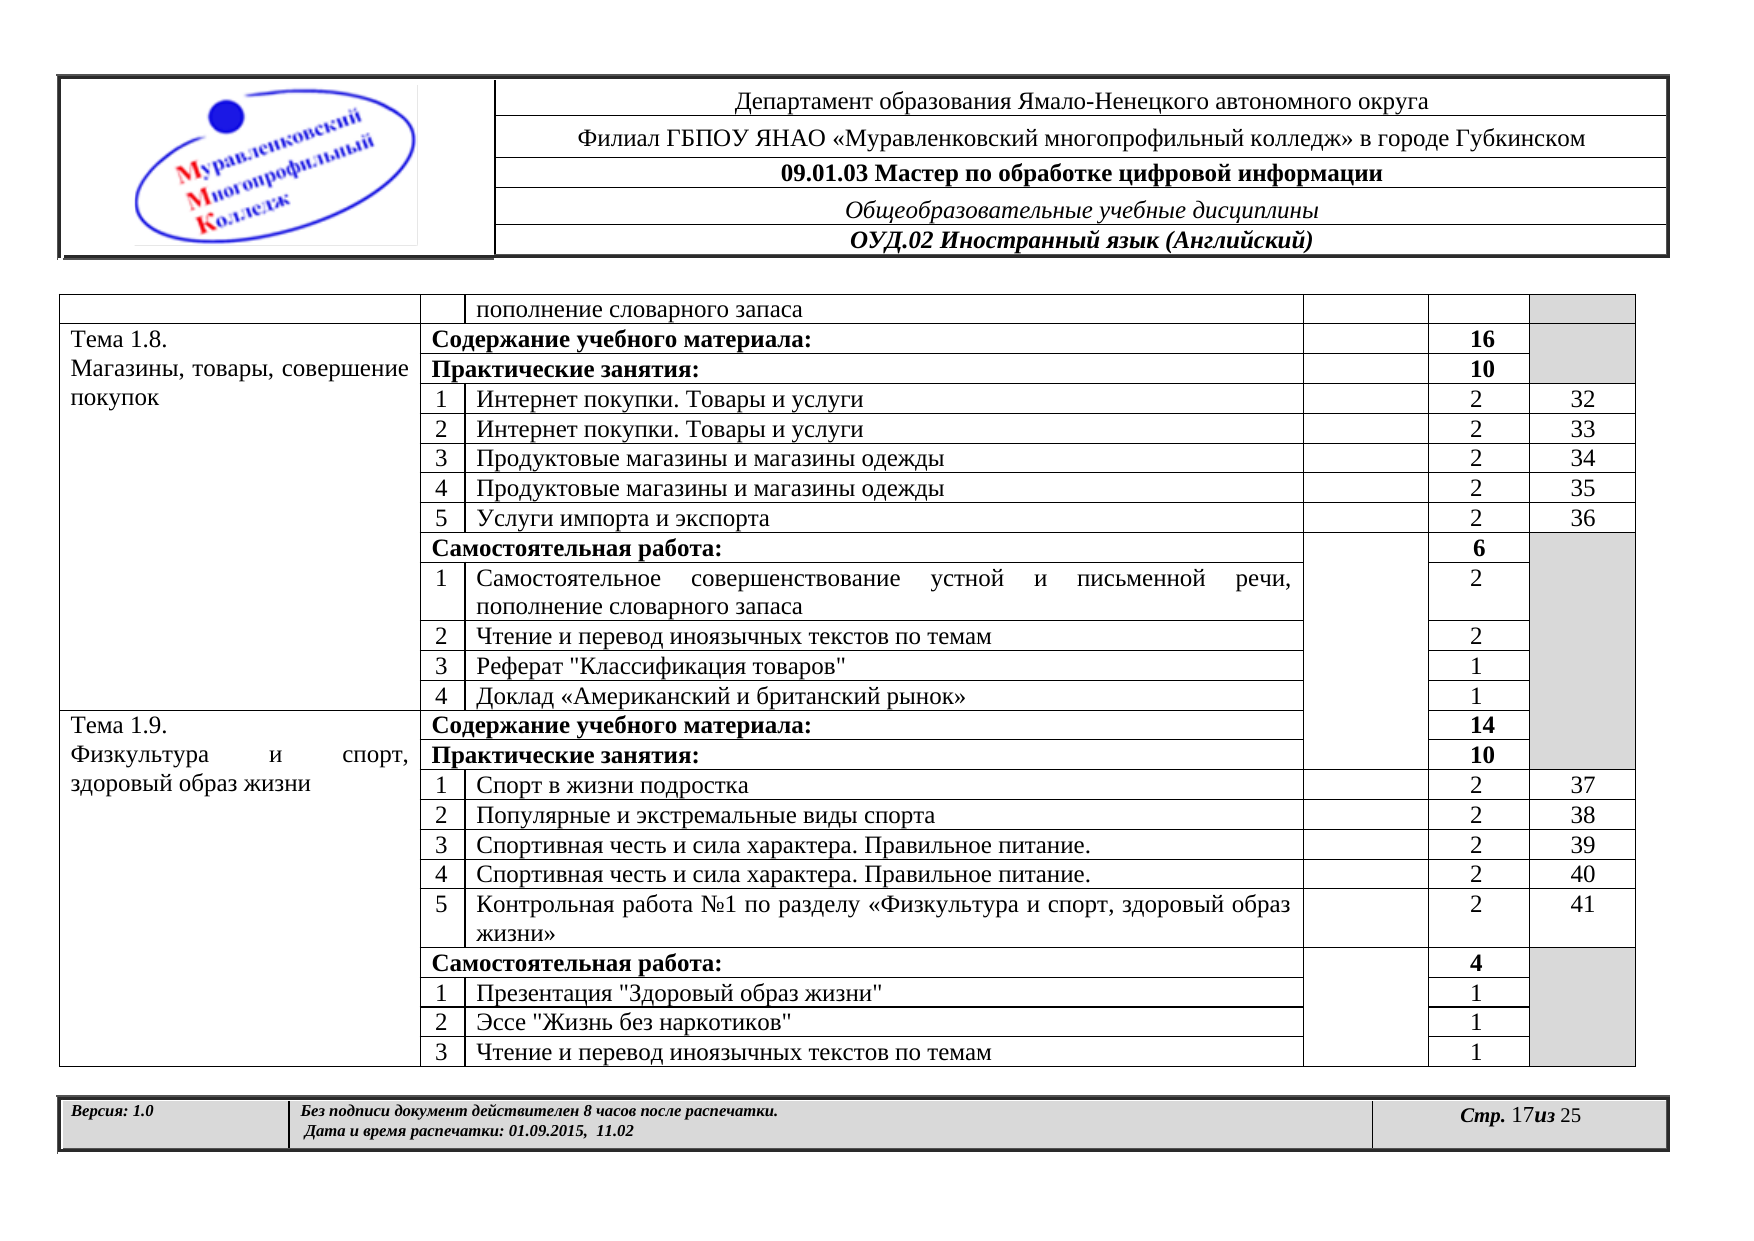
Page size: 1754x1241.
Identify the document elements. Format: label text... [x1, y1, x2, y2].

table_cell Продуктовые магазины и магазины одежды [466, 444, 1303, 472]
table_cell [1304, 860, 1428, 888]
table_cell Содержание учебного материала: [421, 324, 1303, 353]
table_cell Спорт в жизни подростка [466, 770, 1303, 799]
table_cell 34 [1530, 444, 1635, 472]
table_cell 6 [1429, 533, 1529, 562]
table_cell Самостоятельная работа: [421, 948, 1303, 977]
table_cell 1 [421, 384, 464, 413]
table_cell 32 [1530, 384, 1635, 413]
table_cell 2 [1429, 444, 1529, 472]
table_cell [1304, 324, 1428, 353]
table_cell 16 [1429, 324, 1529, 353]
table_cell Презентация "Здоровый образ жизни" [466, 978, 1303, 1006]
table_cell Услуги импорта и экспорта [466, 503, 1303, 532]
table_cell [1304, 533, 1428, 769]
table_cell 1 [421, 978, 464, 1006]
table_cell 4 [1429, 948, 1529, 977]
table_cell Спортивная честь и сила характера. Правильное питание. [466, 860, 1303, 888]
table_cell Самостоятельное совершенствование устной и письменной речи, пополнение словарного запаса [466, 563, 1303, 620]
table_cell Спортивная честь и сила характера. Правильное питание. [466, 830, 1303, 858]
table_cell Самостоятельное совершенствование устной и письменной речи, пополнение словарного запаса [466, 295, 1303, 323]
table_cell Эссе "Жизнь без наркотиков" [466, 1008, 1303, 1036]
table_cell 5 [421, 889, 464, 947]
table_cell [1530, 533, 1635, 769]
table_cell 4 [421, 295, 464, 323]
table_cell [1304, 414, 1428, 442]
table_cell [1304, 473, 1428, 502]
table_cell [1304, 354, 1428, 383]
table_cell 2 [1429, 414, 1529, 442]
table_cell Популярные и экстремальные виды спорта [466, 800, 1303, 829]
table_cell [1304, 503, 1428, 532]
table_cell 39 [1530, 830, 1635, 858]
table_cell 14 [1429, 711, 1529, 739]
table_cell 3 [421, 1037, 464, 1066]
picture [134, 85, 420, 249]
table_cell 2 [1429, 889, 1529, 947]
table_cell 2 [421, 1008, 464, 1036]
table_cell [1304, 889, 1428, 947]
table_cell 3 [421, 830, 464, 858]
table_cell Тема 1.9. Физкультура и спорт, здоровый образ жизни [60, 711, 420, 1066]
table_cell 2 [1429, 770, 1529, 799]
table_cell 2 [1429, 830, 1529, 858]
table_cell 38 [1530, 800, 1635, 829]
table_cell Чтение и перевод иноязычных текстов по темам [466, 621, 1303, 650]
table_cell Самостоятельная работа: [421, 533, 1303, 562]
table_cell 2 [421, 800, 464, 829]
table_cell 5 [421, 503, 464, 532]
table_cell 2 [421, 414, 464, 442]
table_cell 2 [1429, 800, 1529, 829]
table_cell 3 [421, 651, 464, 680]
table_cell 1 [1429, 295, 1529, 323]
table_cell 1 [1429, 978, 1529, 1006]
table_cell 2 [1429, 563, 1529, 620]
table_cell 2 [1429, 860, 1529, 888]
table_cell 1 [1429, 681, 1529, 709]
table_cell Интернет покупки. Товары и услуги [466, 384, 1303, 413]
table_cell Практические занятия: [421, 354, 1303, 383]
table_cell 2 [421, 621, 464, 650]
table_cell [1304, 800, 1428, 829]
table_cell 1 [1429, 1037, 1529, 1066]
table_cell 4 [421, 860, 464, 888]
table_cell 37 [1530, 770, 1635, 799]
table_cell 1 [1429, 1008, 1529, 1036]
table_cell Реферат "Классификация товаров" [466, 651, 1303, 680]
table_cell Интернет покупки. Товары и услуги [466, 414, 1303, 442]
table_cell 33 [1530, 414, 1635, 442]
table_cell 35 [1530, 473, 1635, 502]
table_cell [1304, 830, 1428, 858]
table_cell 10 [1429, 740, 1529, 769]
table_cell Содержание учебного материала: [421, 711, 1303, 739]
table_cell [1304, 770, 1428, 799]
table_cell [1530, 324, 1635, 383]
table_cell 4 [421, 681, 464, 709]
table_cell 40 [1530, 860, 1635, 888]
table_cell [1304, 444, 1428, 472]
table_cell 3 [421, 444, 464, 472]
table_cell 41 [1530, 889, 1635, 947]
table_cell 2 [1429, 384, 1529, 413]
table_cell 1 [1429, 651, 1529, 680]
table_cell [1304, 384, 1428, 413]
table_cell 2 [1429, 503, 1529, 532]
table_cell Тема 1.8. Магазины, товары, совершение покупок [60, 324, 420, 709]
table_cell 2 [1429, 621, 1529, 650]
table_cell Доклад «Американский и британский рынок» [466, 681, 1303, 709]
table_cell Контрольная работа №1 по разделу «Физкультура и спорт, здоровый образ жизни» [466, 889, 1303, 947]
table_cell Продуктовые магазины и магазины одежды [466, 473, 1303, 502]
table_cell 36 [1530, 503, 1635, 532]
table_cell [1304, 948, 1428, 1066]
table_cell Чтение и перевод иноязычных текстов по темам [466, 1037, 1303, 1066]
table_cell [1530, 948, 1635, 1066]
table_cell Практические занятия: [421, 740, 1303, 769]
table_cell 4 [421, 473, 464, 502]
table_cell 10 [1429, 354, 1529, 383]
table_cell 1 [421, 770, 464, 799]
table_cell 2 [1429, 473, 1529, 502]
table_cell 1 [421, 563, 464, 620]
